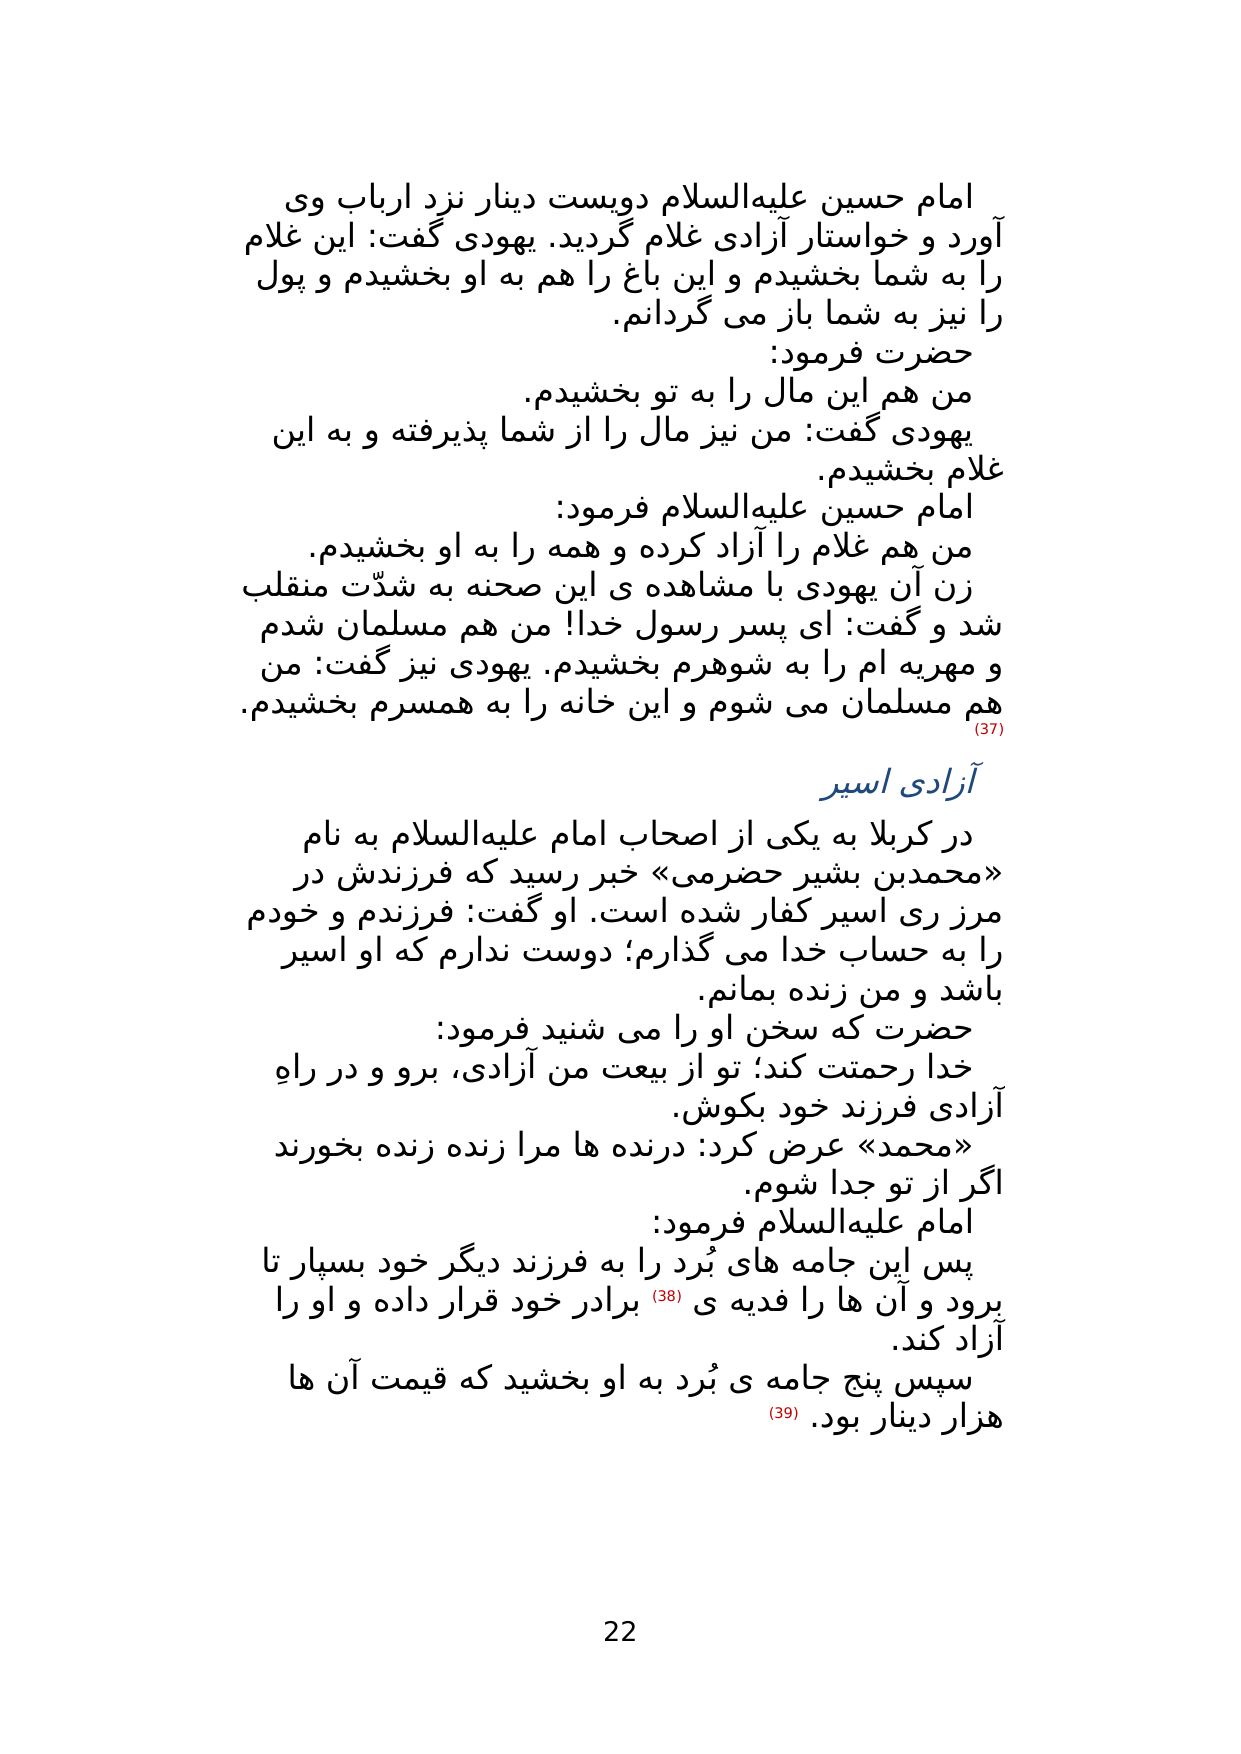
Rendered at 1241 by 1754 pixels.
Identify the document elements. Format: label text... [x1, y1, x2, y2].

text خدا رحمتت کند؛ تو از بیعت من آزادی، برو و در راهِ آزادی فرزند خود بکوش. [236, 1047, 1004, 1125]
text یهودی گفت: من نیز مال را از شما پذیرفته و به این غلام بخشیدم. [236, 410, 1004, 488]
text امام حسین علیه‌السلام فرمود: [236, 488, 1004, 527]
text من هم غلام را آزاد کرده و همه را به او بخشیدم. [236, 527, 1004, 566]
text حضرت فرمود: [236, 333, 1004, 371]
text من هم این مال را به تو بخشیدم. [236, 371, 1004, 410]
text حضرت که سخن او را می شنید فرمود: [236, 1008, 1004, 1047]
text «محمد» عرض کرد: درنده ها مرا زنده زنده بخورند اگر از تو جدا شوم. [236, 1125, 1004, 1203]
subtitle آزادی اسیر [236, 763, 1004, 802]
text امام حسین علیه‌السلام دویست دینار نزد ارباب وی آورد و خواستار آزادی غلام گردید. یهودی گفت: این غلام را به شما بخشیدم و این باغ را هم به او بخشیدم و پول را نیز به شما باز می گردانم. [236, 177, 1004, 333]
text در کربلا به یکی از اصحاب امام علیه‌السلام به نام «محمدبن بشیر حضرمی» خبر رسید که فرزندش در مرز ری اسیر کفار شده است. او گفت: فرزندم و خودم را به حساب خدا می گذارم؛ دوست ندارم که او اسیر باشد و من زنده بمانم. [236, 814, 1004, 1008]
text سپس پنج جامه ی بُرد به او بخشید که قیمت آن ها هزار دینار بود. (39) [236, 1358, 1004, 1436]
text پس این جامه های بُرد را به فرزند دیگر خود بسپار تا برود و آن ها را فدیه ی (38) برادر خود قرار داده و او را آزاد کند. [236, 1242, 1004, 1358]
text زن آن یهودی با مشاهده ی این صحنه به شدّت منقلب شد و گفت: ای پسر رسول خدا! من هم مسلمان شدم و مهریه ام را به شوهرم بخشیدم. یهودی نیز گفت: من هم مسلمان می شوم و این خانه را به همسرم بخشیدم. (37) [236, 566, 1004, 750]
text امام علیه‌السلام فرمود: [236, 1203, 1004, 1242]
